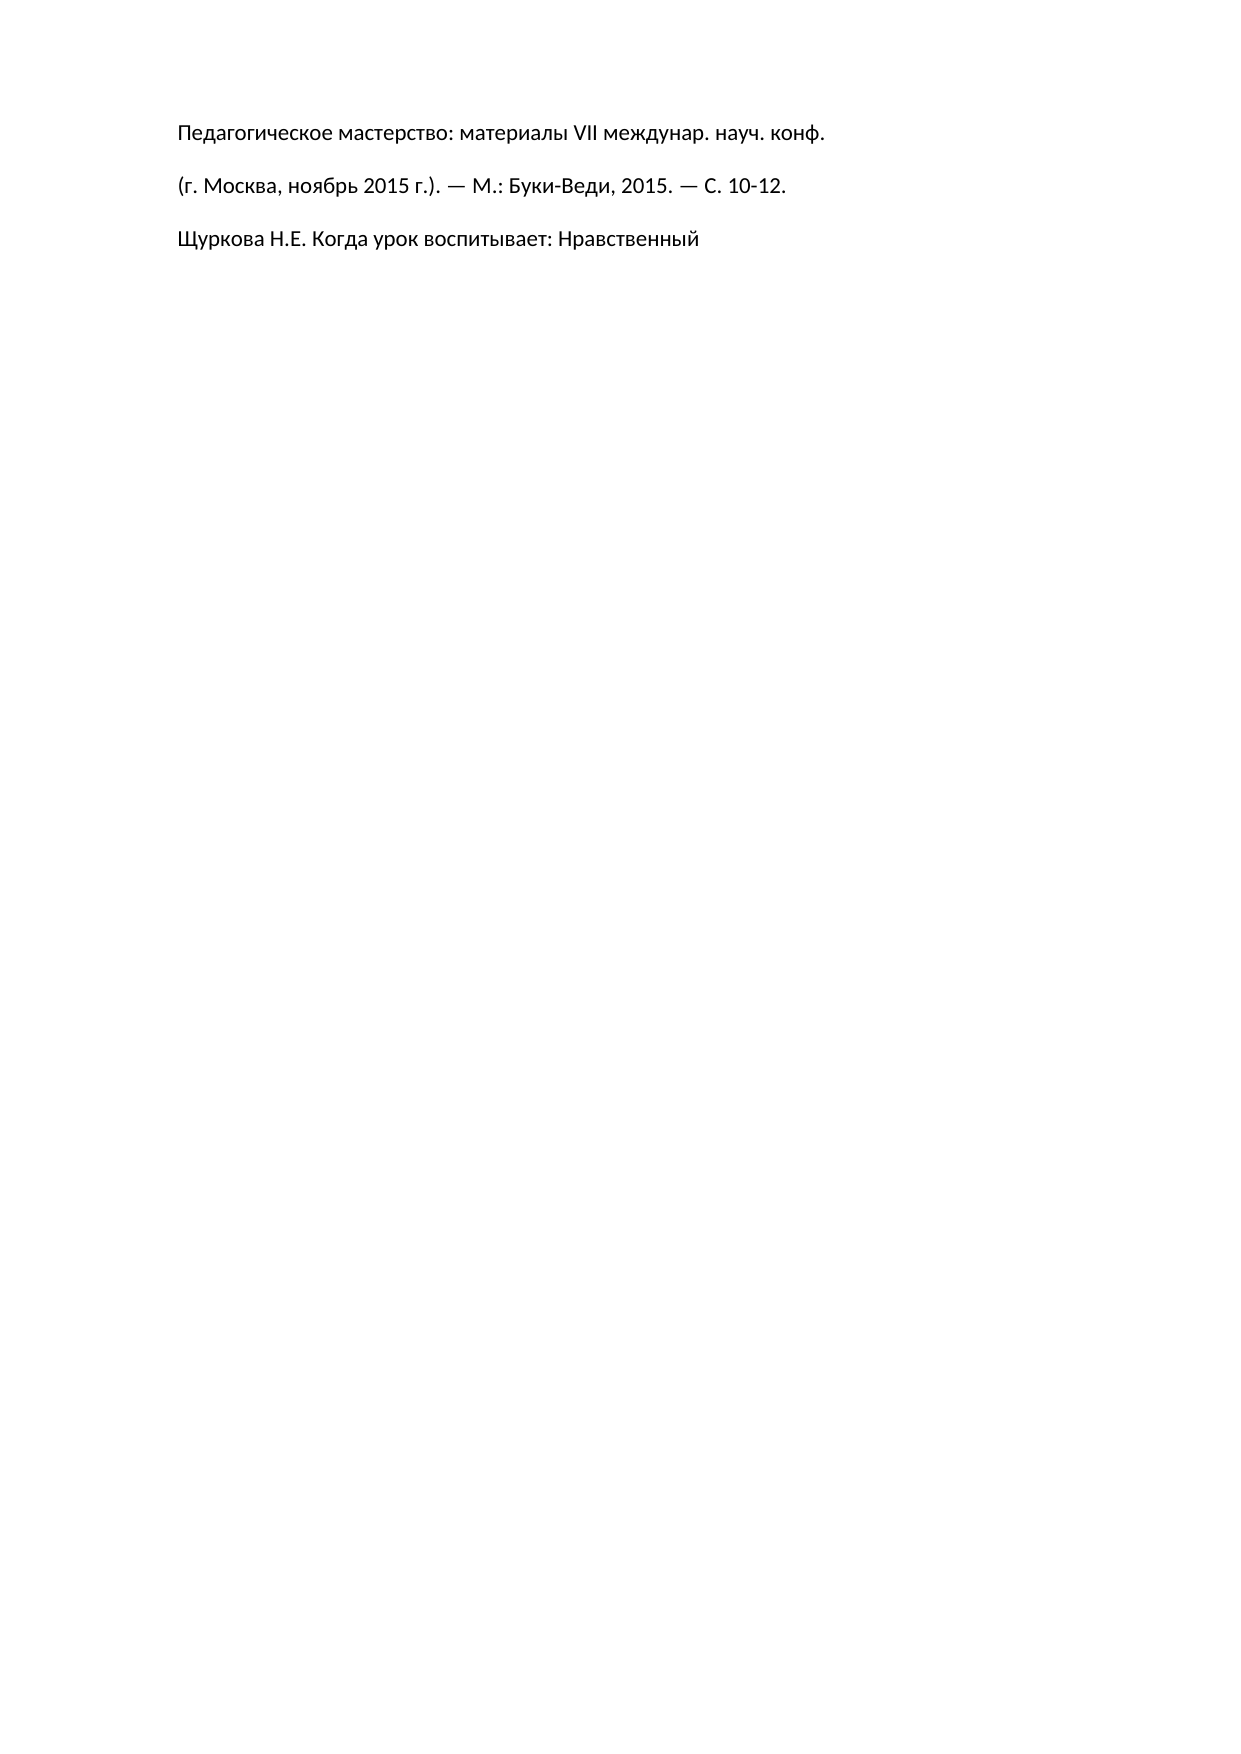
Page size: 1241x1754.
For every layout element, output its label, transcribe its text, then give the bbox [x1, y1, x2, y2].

text Щуркова Н.Е. Когда урок воспитывает: Нравственный [177, 224, 1152, 252]
text Педагогическое мастерство: материалы VII междунар. науч. конф. [177, 118, 1152, 146]
text (г. Москва, ноябрь 2015 г.). — М.: Буки-Веди, 2015. — С. 10-12. [177, 171, 1152, 199]
